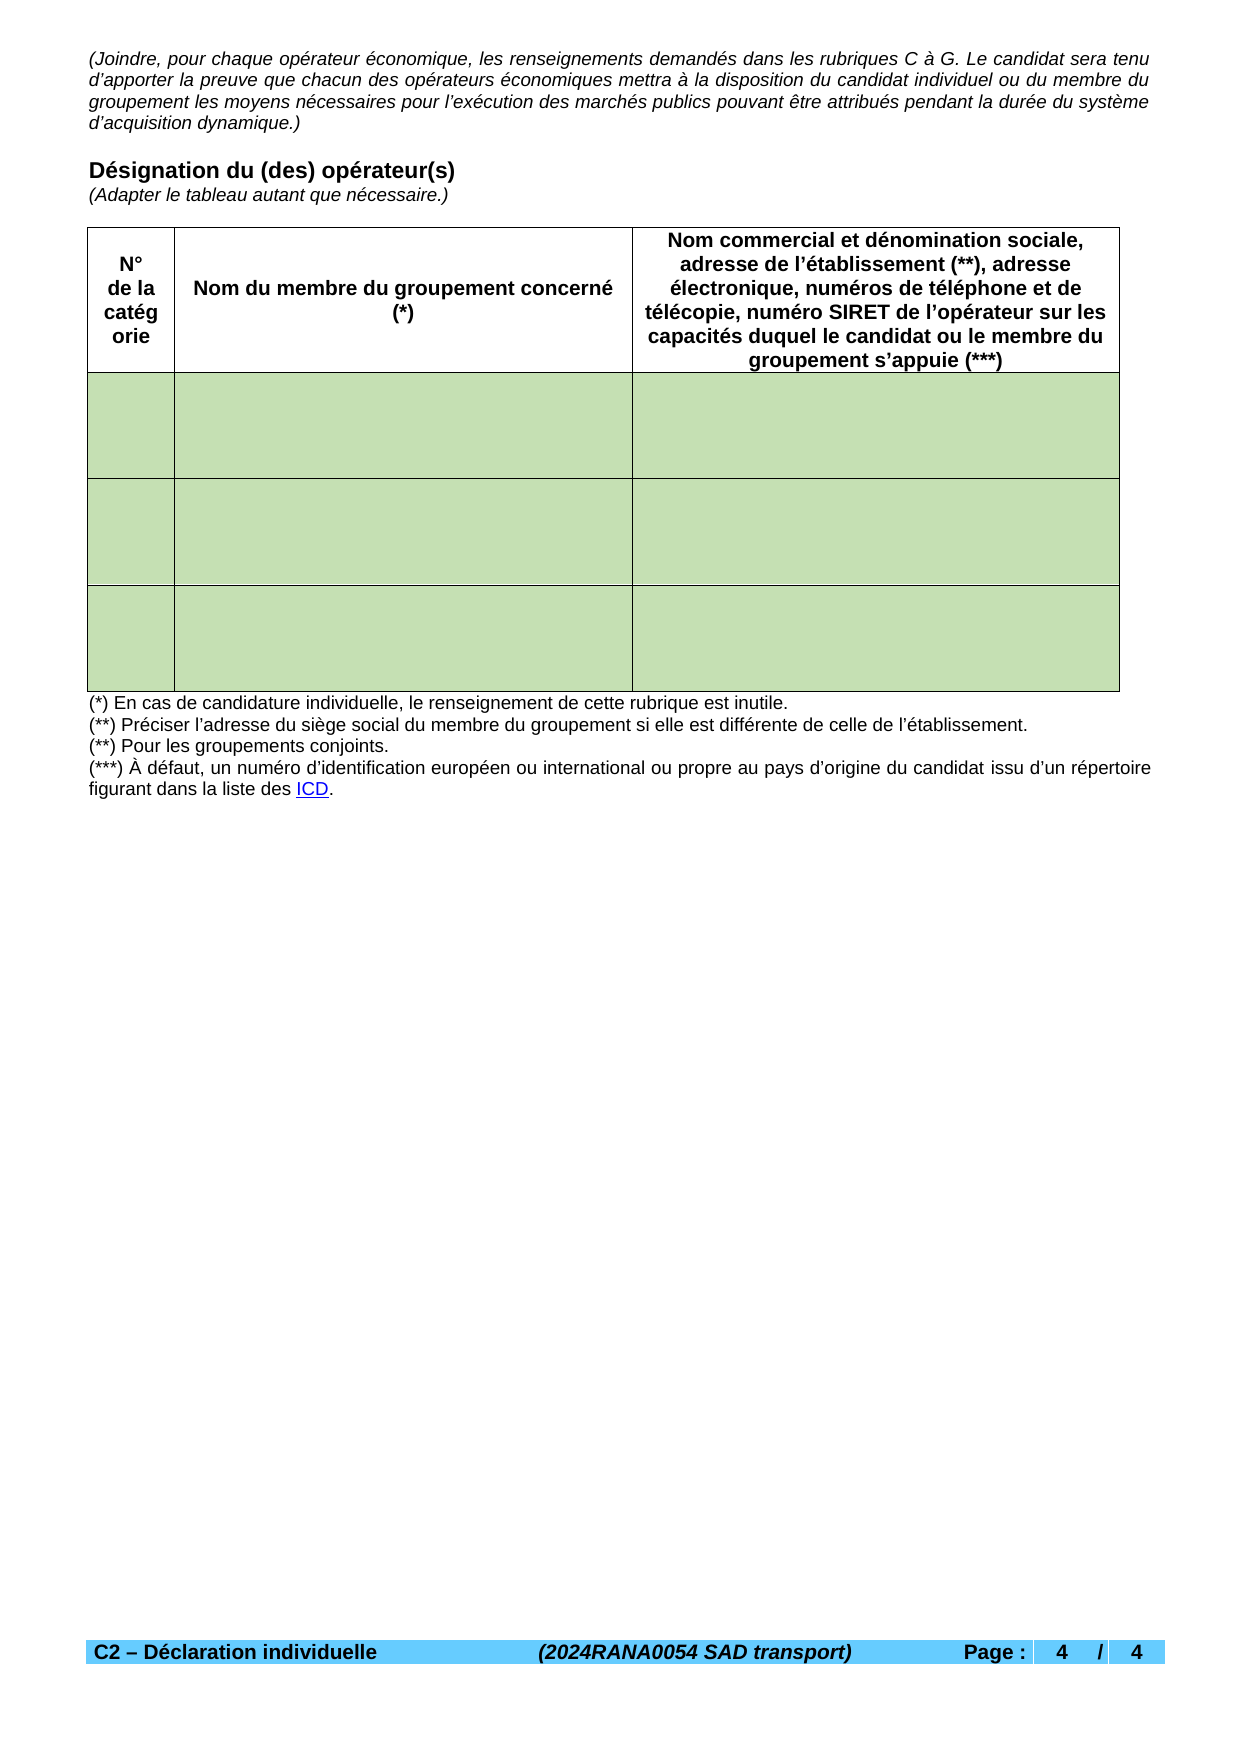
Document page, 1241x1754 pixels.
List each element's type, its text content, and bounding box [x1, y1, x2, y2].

table_cell [175, 373, 632, 478]
table_header Nom du membre du groupement concerné (*) [175, 228, 632, 372]
table_cell [175, 586, 632, 691]
text Désignation du (des) opérateur(s) [89, 157, 1152, 184]
text (***) À défaut, un numéro d’identification européen ou international ou propre au pays d’origine du candidat issu d’un répertoire figurant dans la liste des ICD. [89, 757, 1152, 800]
table_cell [633, 586, 1119, 691]
table_cell [175, 479, 632, 584]
table_header N° de la catégorie [88, 228, 174, 372]
table_header Nom commercial et dénomination sociale, adresse de l’établissement (**), adresse électronique, numéros de téléphone et de télécopie, numéro SIRET de l’opérateur sur les capacités duquel le candidat ou le membre du groupement s’appuie (***) [633, 228, 1119, 372]
text (*) En cas de candidature individuelle, le renseignement de cette rubrique est inutile. [89, 692, 1152, 713]
table_cell [88, 586, 174, 691]
text (Joindre, pour chaque opérateur économique, les renseignements demandés dans les rubriques C à G. Le candidat sera tenu d’apporter la preuve que chacun des opérateurs économiques mettra à la disposition du candidat individuel ou du membre du groupement les moyens nécessaires pour l’exécution des marchés publics pouvant être attribués pendant la durée du système d’acquisition dynamique.) [89, 47, 1152, 133]
text (**) Préciser l’adresse du siège social du membre du groupement si elle est différente de celle de l’établissement. [89, 713, 1152, 735]
text (Adapter le tableau autant que nécessaire.) [89, 184, 1152, 205]
table_cell [88, 479, 174, 584]
text (**) Pour les groupements conjoints. [89, 735, 1152, 757]
table_cell [633, 373, 1119, 478]
table_cell [633, 479, 1119, 584]
table_cell [88, 373, 174, 478]
